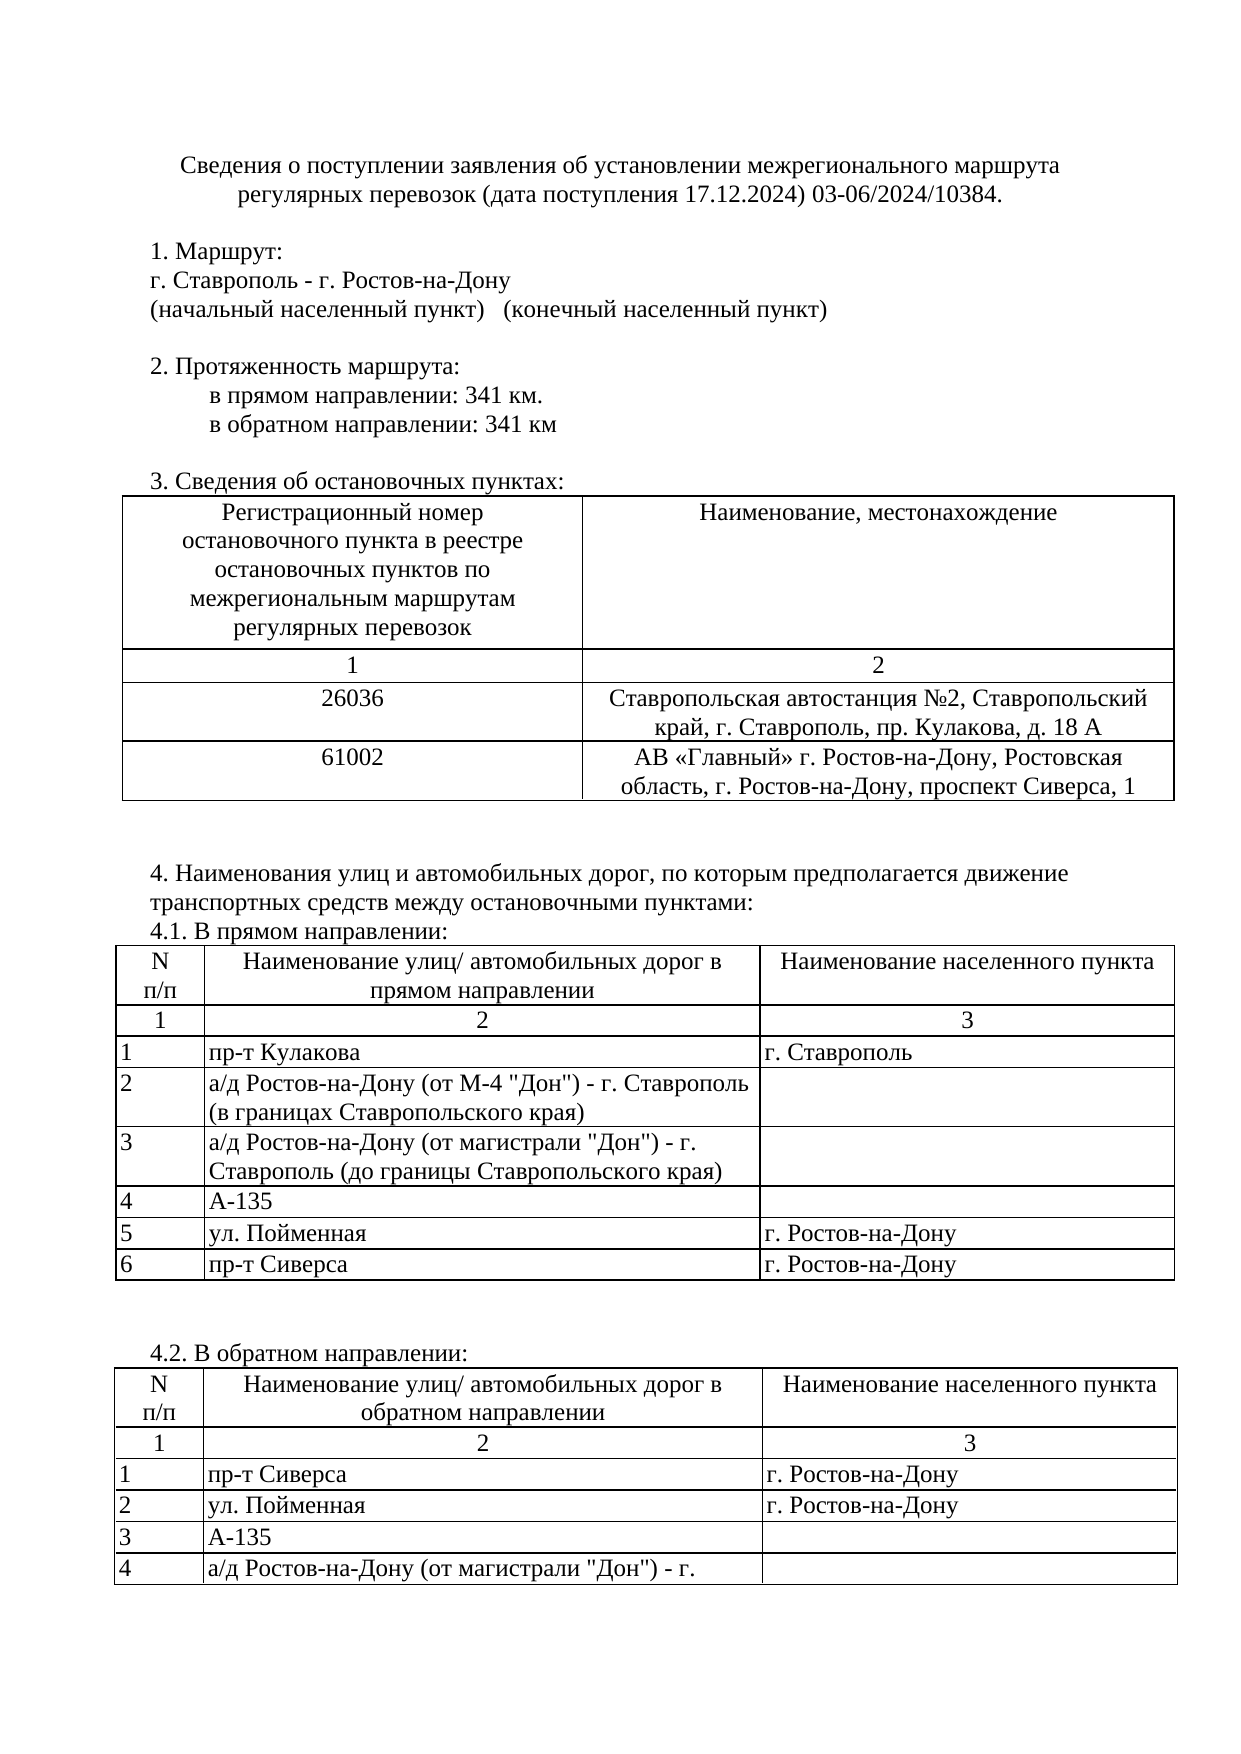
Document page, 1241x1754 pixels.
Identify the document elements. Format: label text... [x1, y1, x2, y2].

text 4.2. В обратном направлении: [150, 1338, 1090, 1367]
table_header N п/п [115, 1369, 203, 1426]
table_cell 1 [115, 1459, 203, 1489]
table_cell [763, 1552, 1177, 1583]
table_cell А-135 [205, 1187, 759, 1216]
table_header N п/п [117, 946, 204, 1004]
table_cell 2 [583, 650, 1173, 681]
table_cell г. Ставрополь [761, 1037, 1174, 1067]
table_cell 26036 [123, 683, 582, 740]
table_header Регистрационный номер остановочного пункта в реестре остановочных пунктов по межрегиональным маршрутам регулярных перевозок [123, 497, 582, 648]
text 4. Наименования улиц и автомобильных дорог, по которым предполагается движение транспортных средств между остановочными пунктами: [150, 858, 1090, 916]
text в обратном направлении: 341 км [150, 409, 1090, 437]
table_cell г. Ростов-на-Дону [763, 1458, 1177, 1489]
table_cell [763, 1521, 1177, 1552]
text в прямом направлении: 341 км. [150, 380, 1090, 409]
text 1. Маршрут: [150, 236, 1090, 265]
table_cell [761, 1068, 1174, 1126]
table_cell 2 [204, 1428, 762, 1458]
table_header Наименование населенного пункта [763, 1369, 1177, 1426]
table_cell пр-т Сиверса [205, 1250, 759, 1279]
table_cell 61002 [123, 742, 582, 799]
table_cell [204, 1554, 762, 1583]
table_cell 5 [117, 1218, 204, 1248]
text 4.1. В прямом направлении: [150, 916, 1090, 945]
table_cell [761, 1187, 1174, 1216]
table_cell 1 [123, 650, 582, 681]
table_cell 2 [115, 1490, 203, 1521]
table_cell 3 [117, 1127, 204, 1185]
table_cell 3 [761, 1006, 1174, 1035]
table_cell 6 [117, 1250, 204, 1279]
table_header Наименование, местонахождение [583, 497, 1173, 648]
table_cell г. Ростов-на-Дону [761, 1250, 1174, 1279]
table_cell 1 [117, 1006, 204, 1035]
table_cell 1 [117, 1037, 204, 1067]
table_cell АВ «Главный» г. Ростов-на-Дону, Ростовская область, г. Ростов-на-Дону, проспект Сиверса, 1 [583, 742, 1173, 799]
table_cell Ставропольская автостанция №2, Ставропольский край, г. Ставрополь, пр. Кулакова, д. 18 А [583, 683, 1173, 740]
text 3. Сведения об остановочных пунктах: [150, 466, 1090, 495]
table_cell г. Ростов-на-Дону [761, 1218, 1174, 1248]
table_cell 4 [117, 1187, 204, 1216]
text г. Ставрополь - г. Ростов-на-Дону [150, 265, 1090, 294]
table_cell [761, 1127, 1174, 1185]
table_cell 4 [115, 1553, 203, 1583]
table_header Наименование улиц/ автомобильных дорог в прямом направлении [205, 946, 759, 1004]
table_header Наименование населенного пункта [761, 946, 1174, 1004]
table_cell 3 [763, 1426, 1177, 1458]
table_header Наименование улиц/ автомобильных дорог в обратном направлении [204, 1369, 762, 1426]
table_cell ул. Пойменная [205, 1218, 759, 1248]
text 2. Протяженность маршрута: [150, 351, 1090, 380]
text (начальный населенный пункт) (конечный населенный пункт) [150, 294, 1090, 322]
table_cell 2 [117, 1068, 204, 1126]
text Сведения о поступлении заявления об установлении межрегионального маршрута регулярных перевозок (дата поступления 17.12.2024) 03-06/2024/10384. [150, 150, 1090, 207]
table_cell 2 [205, 1006, 759, 1035]
table_cell пр-т Кулакова [205, 1037, 759, 1067]
table_cell г. Ростов-на-Дону [763, 1489, 1177, 1521]
table_cell а/д Ростов-на-Дону (от магистрали "Дон") - г. Ставрополь (до границы Ставропольского края) [205, 1127, 759, 1185]
table_cell а/д Ростов-на-Дону (от М-4 "Дон") - г. Ставрополь (в границах Ставропольского края) [205, 1068, 759, 1126]
table_cell ул. Пойменная [204, 1491, 762, 1521]
table_cell А-135 [204, 1522, 762, 1552]
table_cell пр-т Сиверса [204, 1459, 762, 1489]
table_cell 1 [115, 1427, 203, 1458]
table_cell 3 [115, 1522, 203, 1552]
